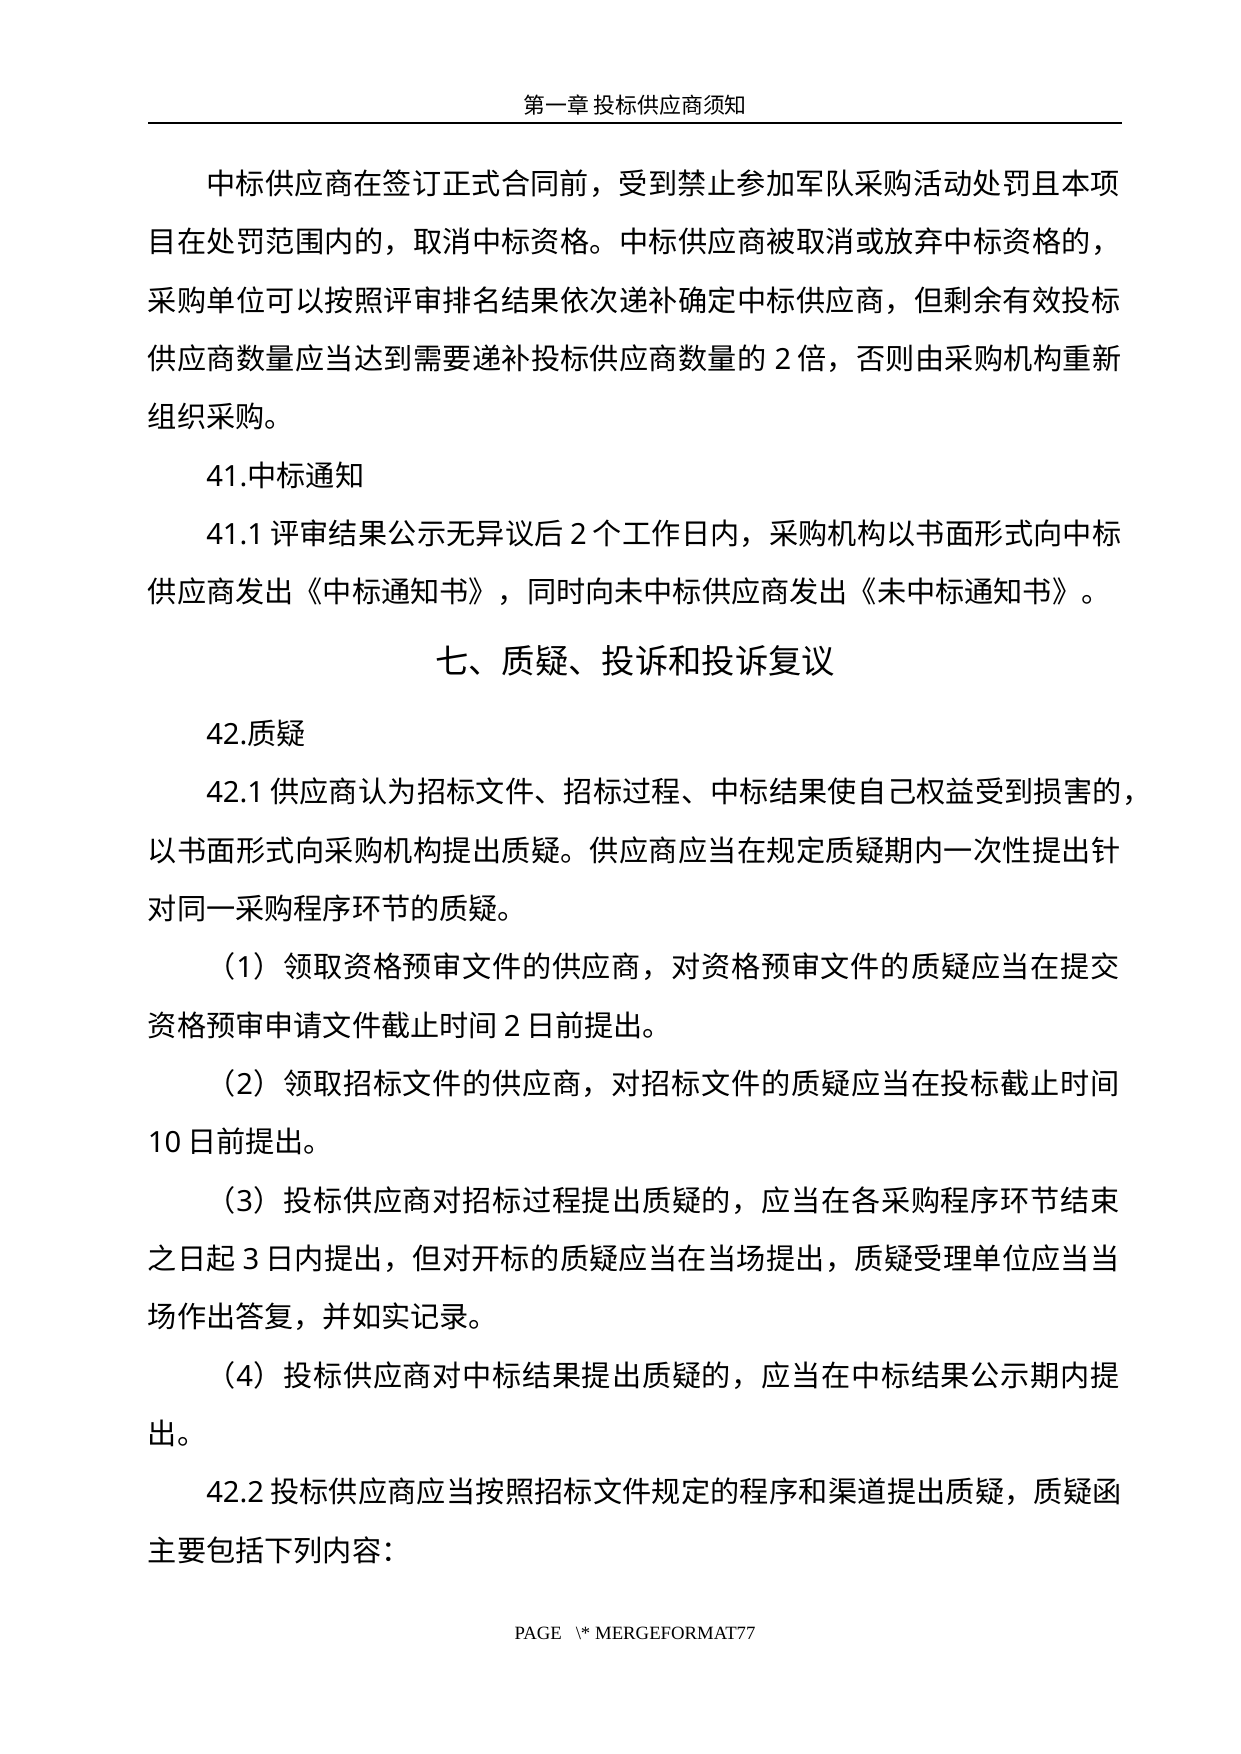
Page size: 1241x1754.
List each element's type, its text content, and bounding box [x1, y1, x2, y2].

text 41.1评审结果公示无异议后2个工作日内，采购机构以书面形式向中标供应商发出《中标通知书》，同时向未中标供应商发出《未中标通知书》。 [148, 498, 1122, 614]
text （1）领取资格预审文件的供应商，对资格预审文件的质疑应当在提交资格预审申请文件截止时间2日前提出。 [148, 931, 1122, 1048]
subtitle 41.中标通知 [148, 439, 1122, 498]
subtitle 七、质疑、投诉和投诉复议 [148, 627, 1122, 685]
text （2）领取招标文件的供应商，对招标文件的质疑应当在投标截止时间10日前提出。 [148, 1048, 1122, 1164]
text （4）投标供应商对中标结果提出质疑的，应当在中标结果公示期内提出。 [148, 1339, 1122, 1456]
text 42.1供应商认为招标文件、招标过程、中标结果使自己权益受到损害的，以书面形式向采购机构提出质疑。供应商应当在规定质疑期内一次性提出针对同一采购程序环节的质疑。 [148, 756, 1122, 931]
text （3）投标供应商对招标过程提出质疑的，应当在各采购程序环节结束之日起3日内提出，但对开标的质疑应当在当场提出，质疑受理单位应当当场作出答复，并如实记录。 [148, 1164, 1122, 1339]
text 中标供应商在签订正式合同前，受到禁止参加军队采购活动处罚且本项目在处罚范围内的，取消中标资格。中标供应商被取消或放弃中标资格的，采购单位可以按照评审排名结果依次递补确定中标供应商，但剩余有效投标供应商数量应当达到需要递补投标供应商数量的2倍，否则由采购机构重新组织采购。 [148, 148, 1122, 439]
text 42.2投标供应商应当按照招标文件规定的程序和渠道提出质疑，质疑函主要包括下列内容： [148, 1456, 1122, 1573]
subtitle 42.质疑 [148, 698, 1122, 756]
